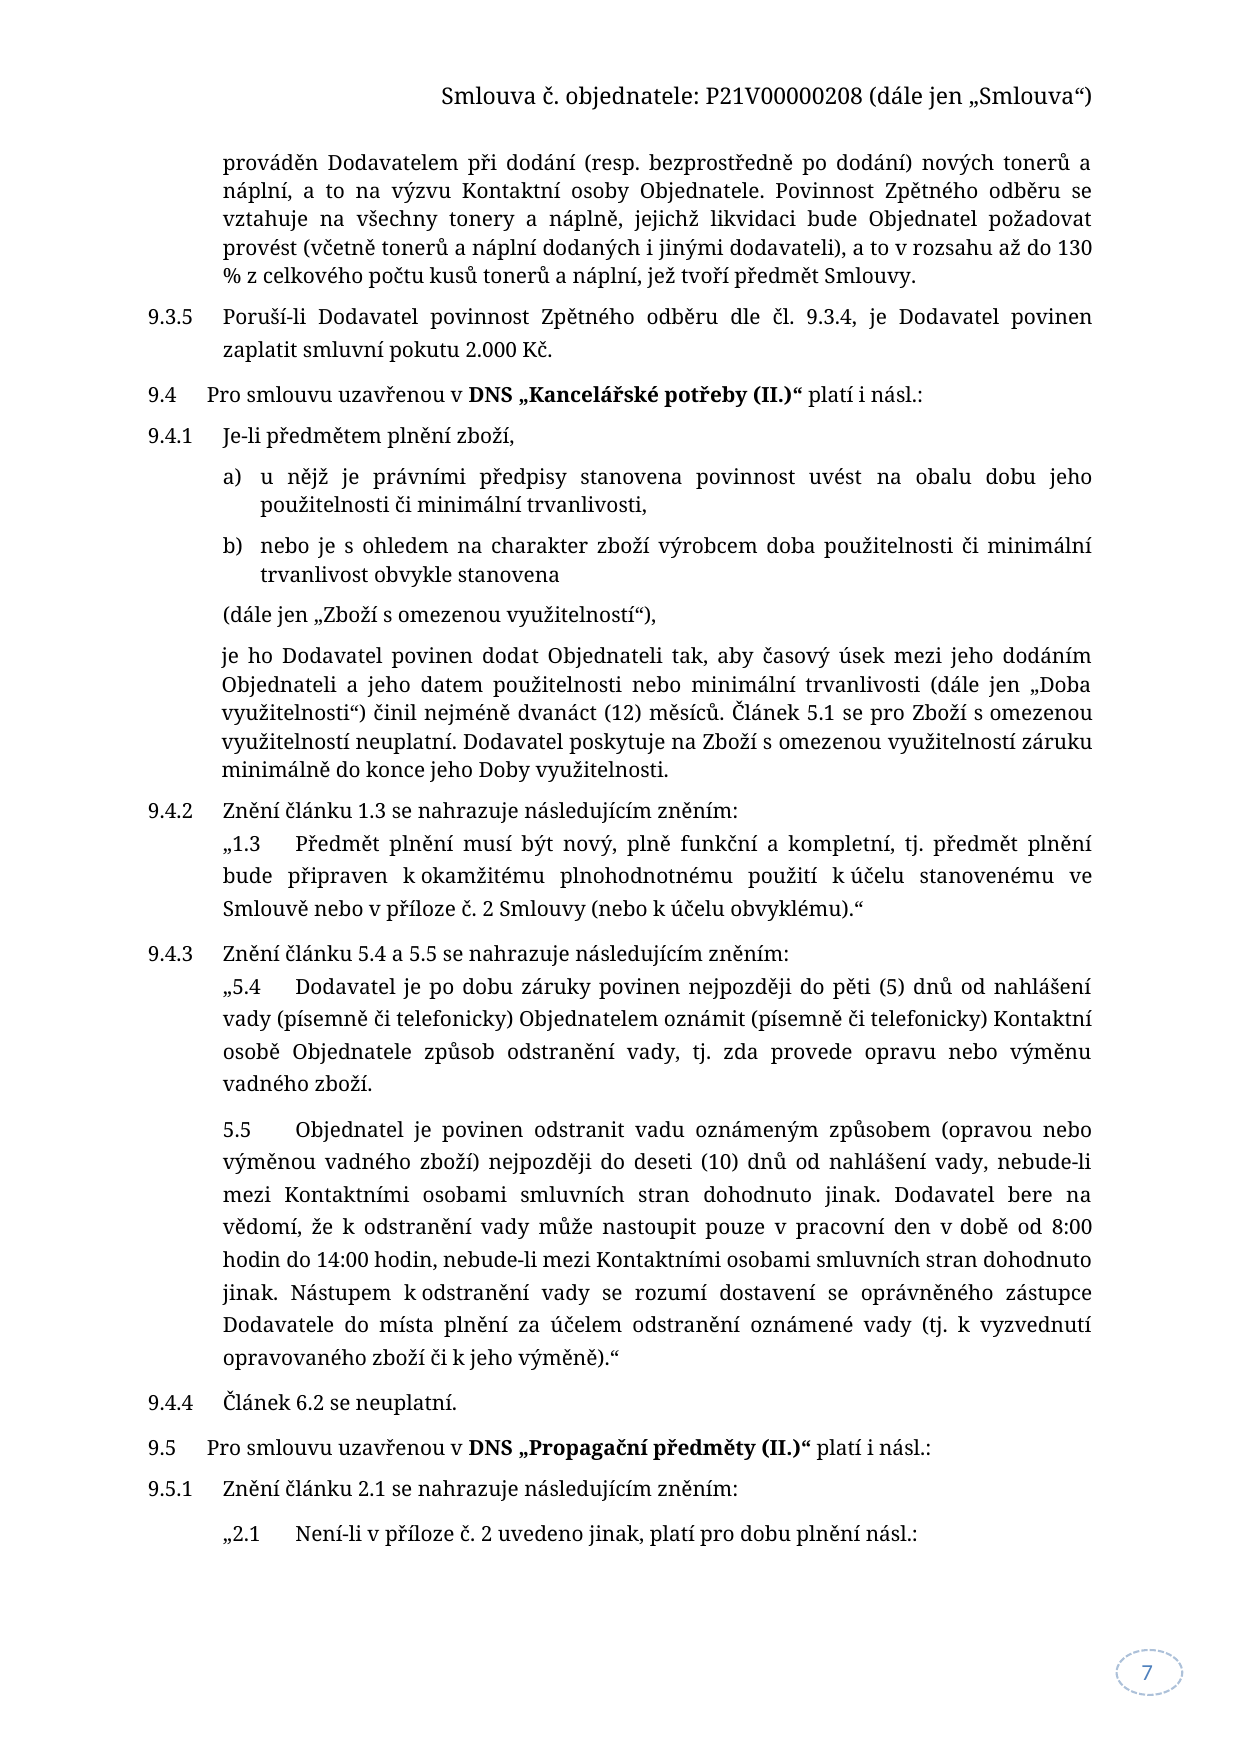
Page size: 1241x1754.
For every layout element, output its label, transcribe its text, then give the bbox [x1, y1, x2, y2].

list „2.1 Není-li v příloze č. 2 uvedeno jinak, platí pro dobu plnění násl.: [223, 1519, 1093, 1548]
list Poruší-li Dodavatel povinnost Zpětného odběru dle čl. 9.3.4, je Dodavatel povinen zaplatit smluvní pokutu 2.000 Kč. [148, 302, 1093, 363]
list „1.3 Předmět plnění musí být nový, plně funkční a kompletní, tj. předmět plnění bude připraven k okamžitému plnohodnotnému použití k účelu stanovenému ve Smlouvě nebo v příloze č. 2 Smlouvy (nebo k účelu obvyklému).“ [223, 829, 1093, 922]
text (dále jen „Zboží s omezenou využitelností“), [223, 601, 1093, 629]
list 5.5 Objednatel je povinen odstranit vadu oznámeným způsobem (opravou nebo výměnou vadného zboží) nejpozději do deseti (10) dnů od nahlášení vady, nebude-li mezi Kontaktními osobami smluvních stran dohodnuto jinak. Dodavatel bere na vědomí, že k odstranění vady může nastoupit pouze v pracovní den v době od 8:00 hodin do 14:00 hodin, nebude-li mezi Kontaktními osobami smluvních stran dohodnuto jinak. Nástupem k odstranění vady se rozumí dostavení se oprávněného zástupce Dodavatele do místa plnění za účelem odstranění oznámené vady (tj. k vyzvednutí opravovaného zboží či k jeho výměně).“ [223, 1115, 1093, 1371]
text je ho Dodavatel povinen dodat Objednateli tak, aby časový úsek mezi jeho dodáním Objednateli a jeho datem použitelnosti nebo minimální trvanlivosti (dále jen „Doba využitelnosti“) činil nejméně dvanáct (12) měsíců. Článek 5.1 se pro Zboží s omezenou využitelností neuplatní. Dodavatel poskytuje na Zboží s omezenou využitelností záruku minimálně do konce jeho Doby využitelnosti. [221, 642, 1093, 784]
list nebo je s ohledem na charakter zboží výrobcem doba použitelnosti či minimální trvanlivost obvykle stanovena [223, 531, 1093, 588]
list Pro smlouvu uzavřenou v DNS „Propagační předměty (II.)“ platí i násl.: [148, 1433, 1093, 1462]
list Znění článku 1.3 se nahrazuje následujícím zněním: [148, 796, 1093, 825]
list Je-li předmětem plnění zboží, [148, 421, 1093, 449]
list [148, 148, 1093, 290]
list Pro smlouvu uzavřenou v DNS „Kancelářské potřeby (II.)“ platí i násl.: [148, 380, 1093, 408]
list Článek 6.2 se neuplatní. [148, 1388, 1093, 1416]
list Znění článku 2.1 se nahrazuje následujícím zněním: [148, 1474, 1093, 1502]
list „5.4 Dodavatel je po dobu záruky povinen nejpozději do pěti (5) dnů od nahlášení vady (písemně či telefonicky) Objednatelem oznámit (písemně či telefonicky) Kontaktní osobě Objednatele způsob odstranění vady, tj. zda provede opravu nebo výměnu vadného zboží. [223, 972, 1093, 1098]
list Znění článku 5.4 a 5.5 se nahrazuje následujícím zněním: [148, 939, 1093, 968]
list u nějž je právními předpisy stanovena povinnost uvést na obalu dobu jeho použitelnosti či minimální trvanlivosti, [223, 462, 1093, 519]
